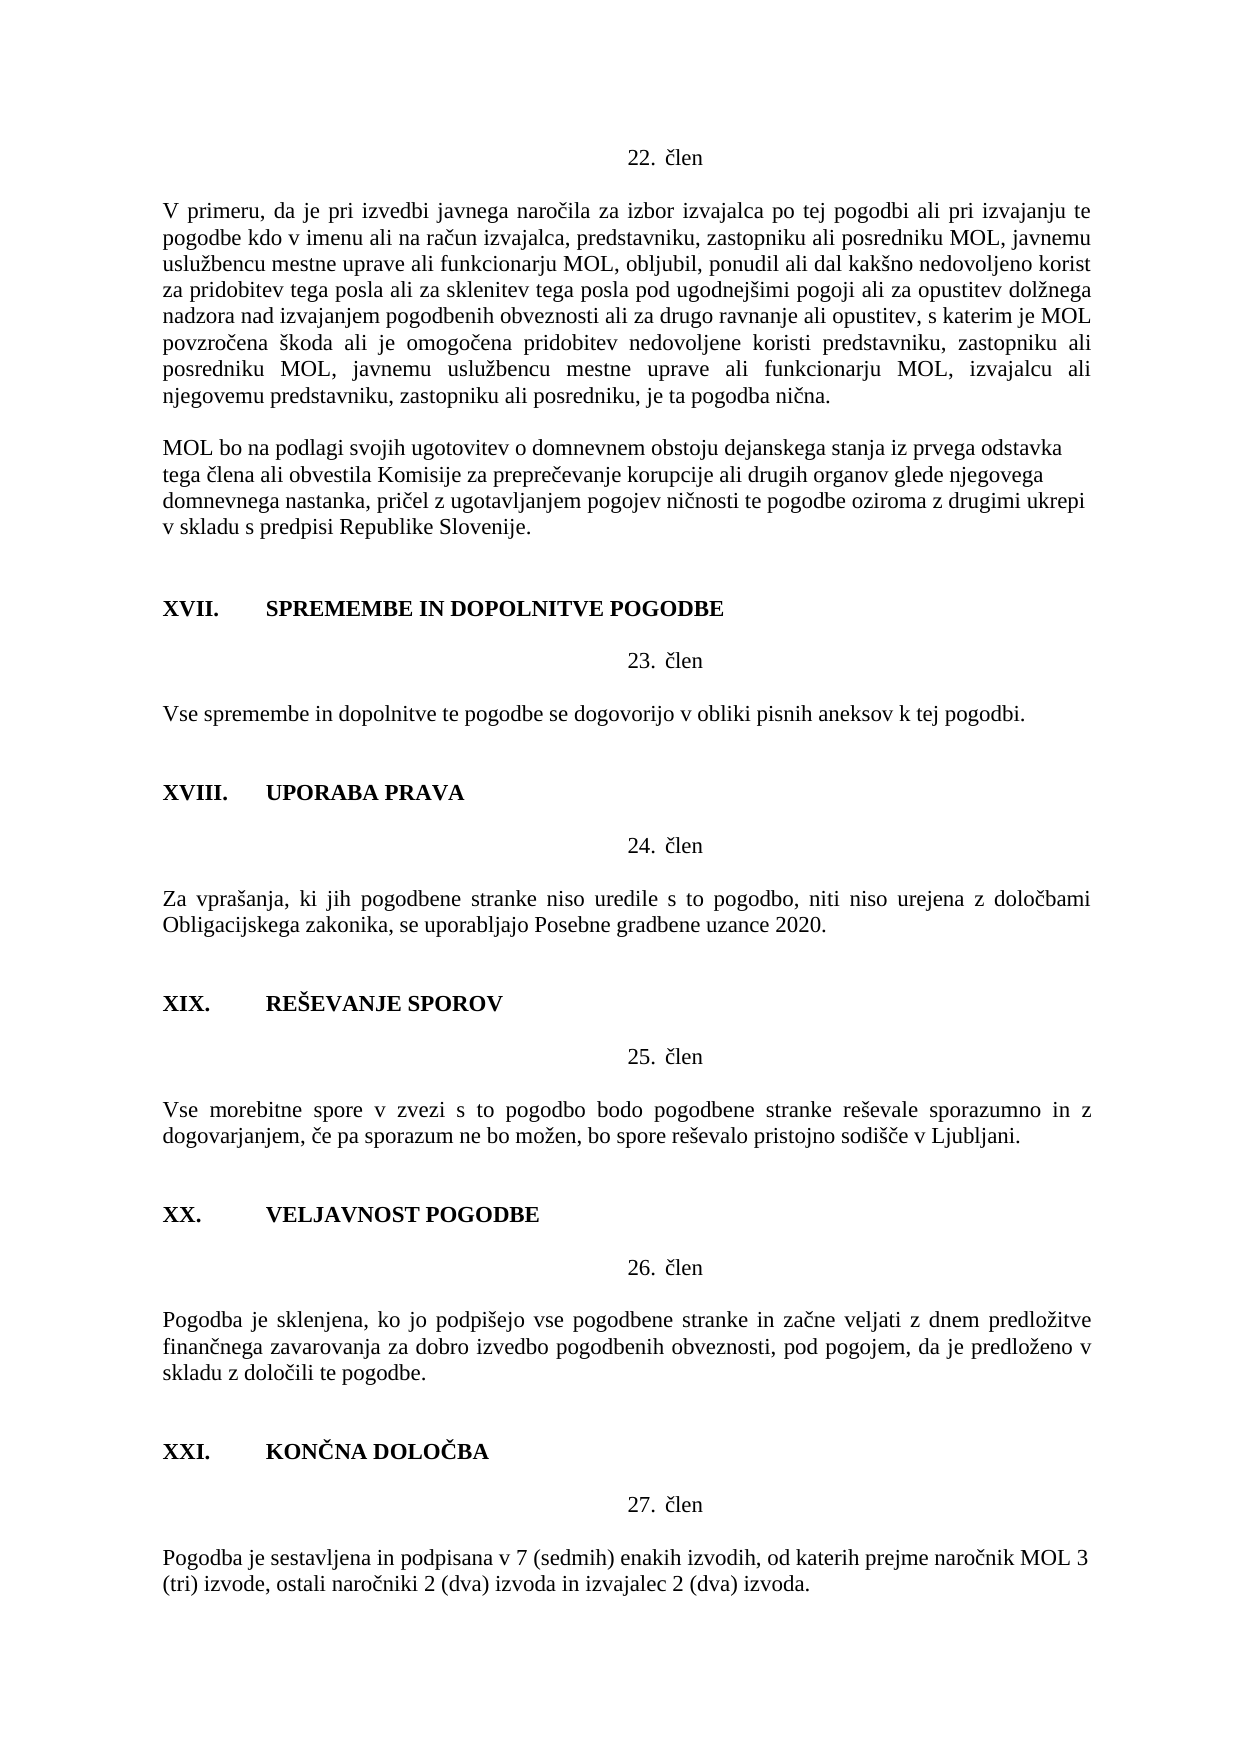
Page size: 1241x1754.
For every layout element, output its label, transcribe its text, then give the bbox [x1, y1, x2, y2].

text Pogodba je sklenjena, ko jo podpišejo vse pogodbene stranke in začne veljati z dnem predložitve finančnega zavarovanja za dobro izvedbo pogodbenih obveznosti, pod pogojem, da je predloženo v skladu z določili te pogodbe. [162, 1306, 1093, 1386]
list člen [237, 1043, 1093, 1069]
text Pogodba je sestavljena in podpisana v 7 (sedmih) enakih izvodih, od katerih prejme naročnik MOL 3 (tri) izvode, ostali naročniki 2 (dva) izvoda in izvajalec 2 (dva) izvoda. [162, 1544, 1093, 1625]
list člen [237, 1491, 1093, 1517]
text XIX. REŠEVANJE SPOROV [162, 990, 1093, 1017]
text Za vprašanja, ki jih pogodbene stranke niso uredile s to pogodbo, niti niso urejena z določbami Obligacijskega zakonika, se uporabljajo Posebne gradbene uzance 2020. [162, 885, 1093, 937]
text XXI. KONČNA DOLOČBA [162, 1438, 1093, 1464]
list člen [237, 1254, 1093, 1280]
list člen [237, 648, 1093, 674]
text Vse morebitne spore v zvezi s to pogodbo bodo pogodbene stranke reševale sporazumno in z dogovarjanjem, če pa sporazum ne bo možen, bo spore reševalo pristojno sodišče v Ljubljani. [162, 1096, 1093, 1148]
list člen [237, 832, 1093, 858]
text XX. VELJAVNOST POGODBE [162, 1201, 1093, 1227]
list člen [237, 144, 1093, 171]
text XVII. SPREMEMBE IN DOPOLNITVE POGODBE [162, 595, 1093, 621]
text MOL bo na podlagi svojih ugotovitev o domnevnem obstoju dejanskega stanja iz prvega odstavka tega člena ali obvestila Komisije za preprečevanje korupcije ali drugih organov glede njegovega domnevnega nastanka, pričel z ugotavljanjem pogojev ničnosti te pogodbe oziroma z drugimi ukrepi v skladu s predpisi Republike Slovenije. [162, 434, 1093, 595]
text V primeru, da je pri izvedbi javnega naročila za izbor izvajalca po tej pogodbi ali pri izvajanju te pogodbe kdo v imenu ali na račun izvajalca, predstavniku, zastopniku ali posredniku MOL, javnemu uslužbencu mestne uprave ali funkcionarju MOL, obljubil, ponudil ali dal kakšno nedovoljeno korist za pridobitev tega posla ali za sklenitev tega posla pod ugodnejšimi pogoji ali za opustitev dolžnega nadzora nad izvajanjem pogodbenih obveznosti ali za drugo ravnanje ali opustitev, s katerim je MOL povzročena škoda ali je omogočena pridobitev nedovoljene koristi predstavniku, zastopniku ali posredniku MOL, javnemu uslužbencu mestne uprave ali funkcionarju MOL, izvajalcu ali njegovemu predstavniku, zastopniku ali posredniku, je ta pogodba nična. [162, 197, 1093, 408]
text XVIII. UPORABA PRAVA [162, 779, 1093, 806]
text Vse spremembe in dopolnitve te pogodbe se dogovorijo v obliki pisnih aneksov k tej pogodbi. [162, 700, 1093, 727]
